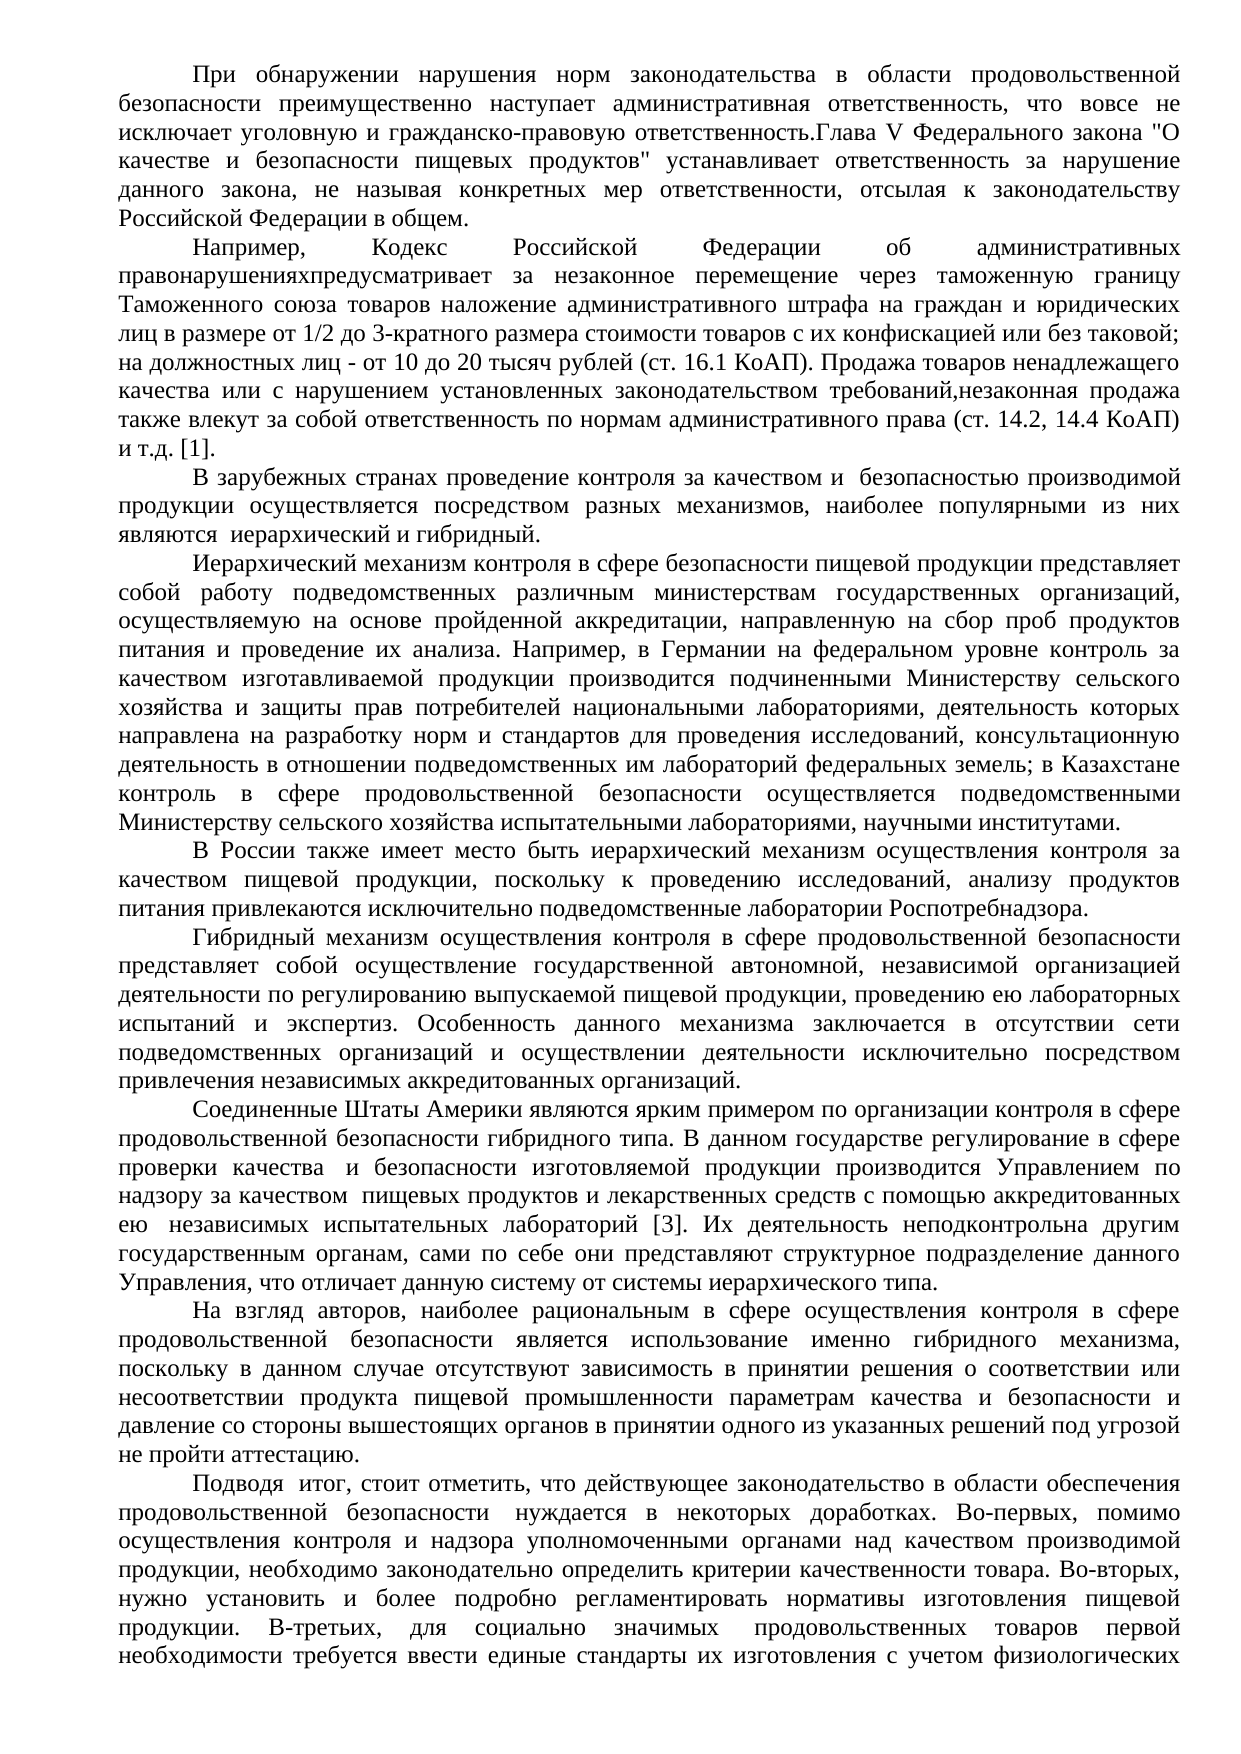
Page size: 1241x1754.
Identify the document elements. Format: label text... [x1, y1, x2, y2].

text Гибридный механизм осуществления контроля в сфере продовольственной безопасности представляет собой осуществление государственной автономной, независимой организацией деятельности по регулированию выпускаемой пищевой продукции, проведению ею лабораторных испытаний и экспертиз. Особенность данного механизма заключается в отсутствии сети подведомственных организаций и осуществлении деятельности исключительно посредством привлечения независимых аккредитованных организаций. [118, 922, 1181, 1094]
text На взгляд авторов, наиболее рациональным в сфере осуществления контроля в сфере продовольственной безопасности является использование именно гибридного механизма, поскольку в данном случае отсутствуют зависимость в принятии решения о соответствии или несоответствии продукта пищевой промышленности параметрам качества и безопасности и давление со стороны вышестоящих органов в принятии одного из указанных решений под угрозой не пройти аттестацию. [118, 1295, 1181, 1468]
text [118, 1468, 1181, 1669]
text Иерархический механизм контроля в сфере безопасности пищевой продукции представляет собой работу подведомственных различным министерствам государственных организаций, осуществляемую на основе пройденной аккредитации, направленную на сбор проб продуктов питания и проведение их анализа. Например, в Германии на федеральном уровне контроль за качеством изготавливаемой продукции производится подчиненными Министерству сельского хозяйства и защиты прав потребителей национальными лабораториями, деятельность которых направлена на разработку норм и стандартов для проведения исследований, консультационную деятельность в отношении подведомственных им лабораторий федеральных земель; в Казахстане контроль в сфере продовольственной безопасности осуществляется подведомственными Министерству сельского хозяйства испытательными лабораториями, научными институтами. [118, 548, 1181, 835]
text При обнаружении нарушения норм законодательства в области продовольственной безопасности преимущественно наступает административная ответственность, что вовсе не исключает уголовную и гражданско-правовую ответственность.Глава V Федерального закона "О качестве и безопасности пищевых продуктов" устанавливает ответственность за нарушение данного закона, не называя конкретных мер ответственности, отсылая к законодательству Российской Федерации в общем. [118, 59, 1181, 232]
text В зарубежных странах проведение контроля за качеством и безопасностью производимой продукции осуществляется посредством разных механизмов, наиболее популярными из них являются иерархический и гибридный. [118, 462, 1181, 548]
text Например, Кодекс Российской Федерации об административных правонарушенияхпредусматривает за незаконное перемещение через таможенную границу Таможенного союза товаров наложение административного штрафа на граждан и юридических лиц в размере от 1/2 до 3-кратного размера стоимости товаров с их конфискацией или без таковой; на должностных лиц - от 10 до 20 тысяч рублей (ст. 16.1 КоАП). Продажа товаров ненадлежащего качества или с нарушением установленных законодательством требований,незаконная продажа также влекут за собой ответственность по нормам административного права (ст. 14.2, 14.4 КоАП) и т.д. [1]. [118, 232, 1181, 462]
text В России также имеет место быть иерархический механизм осуществления контроля за качеством пищевой продукции, поскольку к проведению исследований, анализу продуктов питания привлекаются исключительно подведомственные лаборатории Роспотребнадзора. [118, 835, 1181, 922]
text Соединенные Штаты Америки являются ярким примером по организации контроля в сфере продовольственной безопасности гибридного типа. В данном государстве регулирование в сфере проверки качества и безопасности изготовляемой продукции производится Управлением по надзору за качеством пищевых продуктов и лекарственных средств с помощью аккредитованных ею независимых испытательных лабораторий [3]. Их деятельность неподконтрольна другим государственным органам, сами по себе они представляют структурное подразделение данного Управления, что отличает данную систему от системы иерархического типа. [118, 1094, 1181, 1295]
